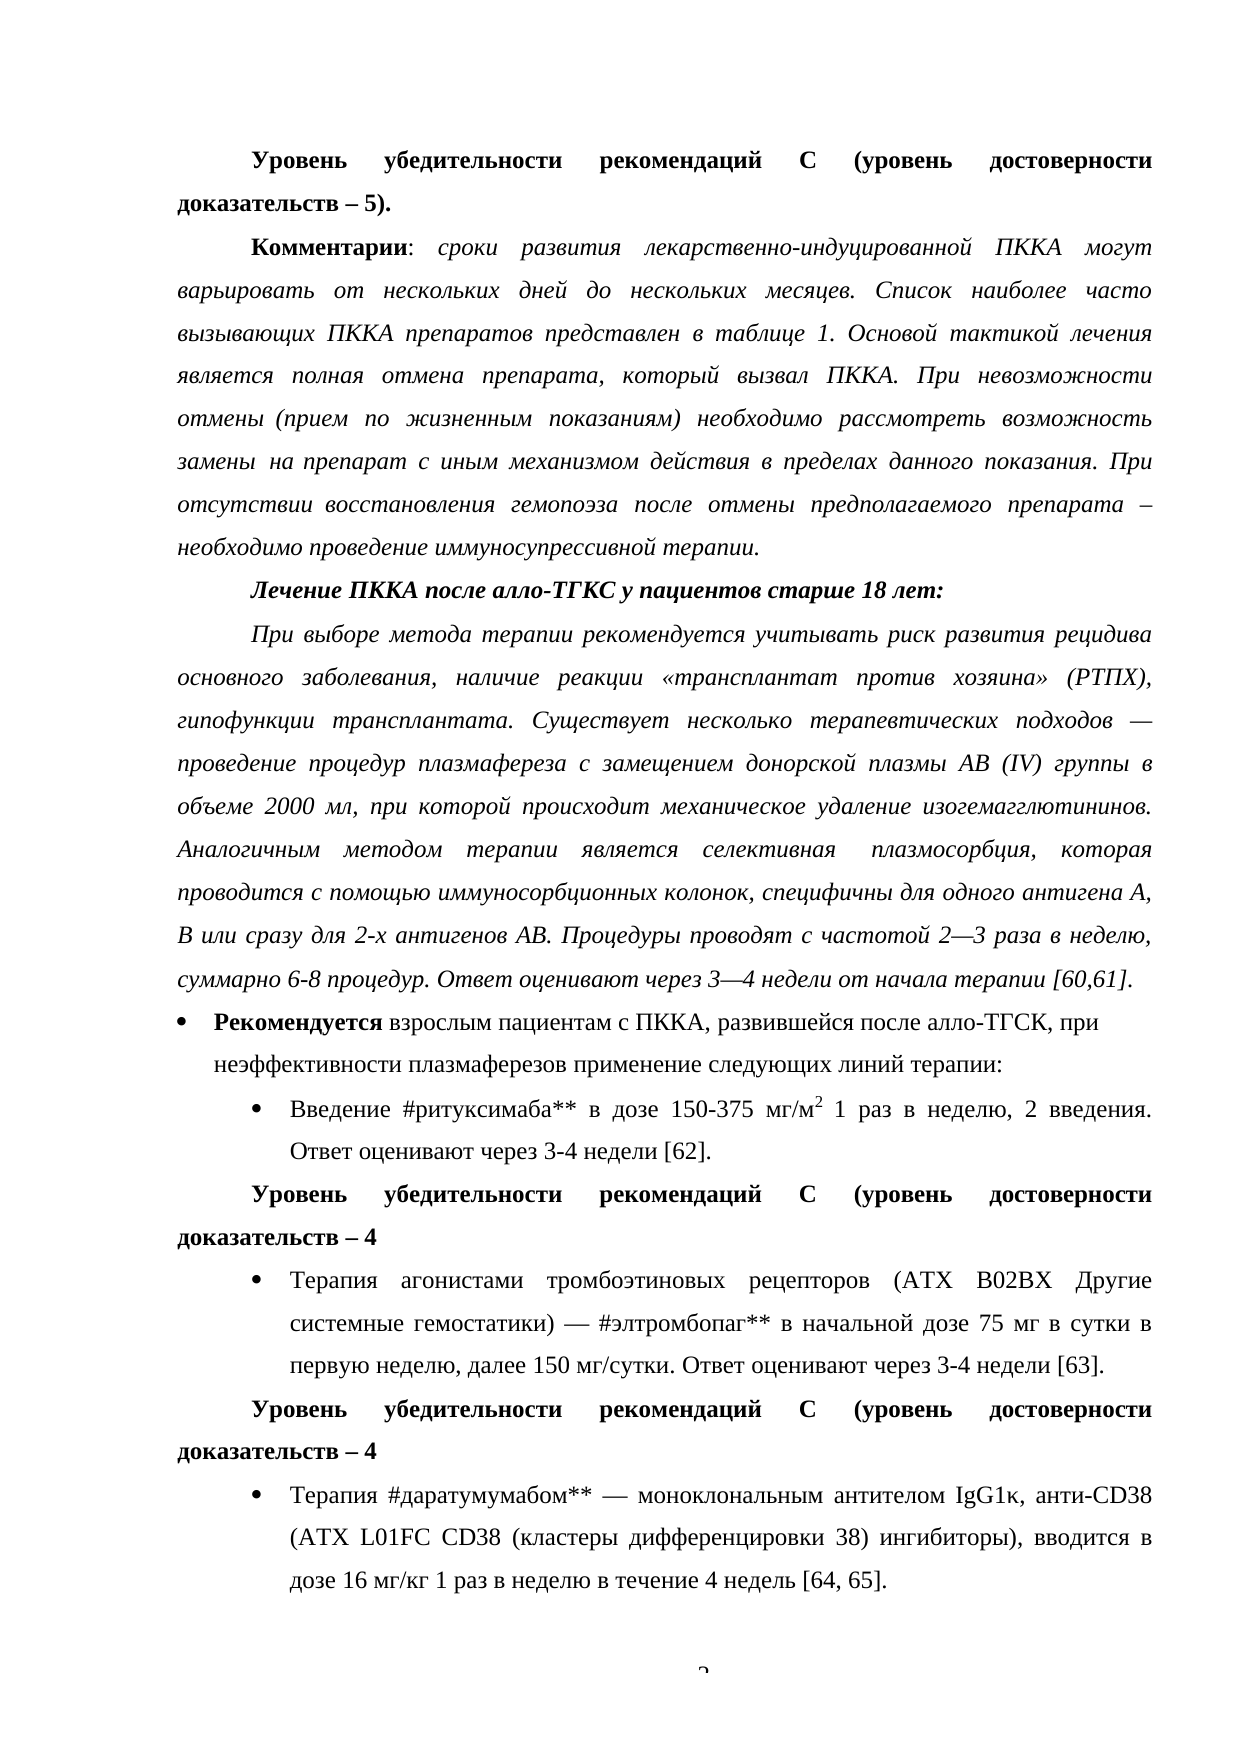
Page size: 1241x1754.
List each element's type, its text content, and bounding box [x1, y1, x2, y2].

subtitle Уровень убедительности рекомендаций С (уровень достоверности доказательств – 4 [177, 1179, 1152, 1251]
list Терапия #даратумумабом** — моноклональным антителом IgG1κ, анти-CD38 (АТХ L01FC CD38 (кластеры дифференцировки 38) ингибиторы), вводится в дозе 16 мг/кг 1 раз в неделю в течение 4 недель [64, 65]. [252, 1480, 1152, 1594]
list Рекомендуется взрослым пациентам с ПККА, развившейся после алло-ТГСК, при неэффективности плазмаферезов применение следующих линий терапии: [177, 1007, 1137, 1078]
subtitle Уровень убедительности рекомендаций С (уровень достоверности доказательств – 4 [177, 1394, 1152, 1465]
text Комментарии: сроки развития лекарственно-индуцированной ПККА могут варьировать от нескольких дней до нескольких месяцев. Список наиболее часто вызывающих ПККА препаратов представлен в таблице 1. Основой тактикой лечения является полная отмена препарата, который вызвал ПККА. При невозможности отмены (прием по жизненным показаниям) необходимо рассмотреть возможность замены на препарат с иным механизмом действия в пределах данного показания. При отсутствии восстановления гемопоэза после отмены предполагаемого препарата – необходимо проведение иммуносупрессивной терапии. [177, 232, 1152, 561]
subtitle Уровень убедительности рекомендаций С (уровень достоверности доказательств – 5). [177, 146, 1152, 217]
subtitle Лечение ПККА после алло-ТГКС у пациентов старше 18 лет: [251, 576, 1163, 604]
list Терапия агонистами тромбоэтиновых рецепторов (АТХ B02BX Другие системные гемостатики) — #элтромбопаг** в начальной дозе 75 мг в сутки в первую неделю, далее 150 мг/сутки. Ответ оценивают через 3-4 недели [63]. [252, 1265, 1152, 1379]
list Введение #ритуксимаба** в дозе 150-375 мг/м2 1 раз в неделю, 2 введения. Ответ оценивают через 3-4 недели [62]. [252, 1092, 1152, 1165]
text При выборе метода терапии рекомендуется учитывать риск развития рецидива основного заболевания, наличие реакции «трансплантат против хозяина» (РТПХ), гипофункции трансплантата. Существует несколько терапевтических подходов — проведение процедур плазмафереза с замещением донорской плазмы АВ (IV) группы в объеме 2000 мл, при которой происходит механическое удаление изогемагглютининов. Аналогичным методом терапии является селективная плазмосорбция, которая проводится с помощью иммуносорбционных колонок, специфичны для одного антигена А, В или сразу для 2-х антигенов АВ. Процедуры проводят с частотой 2—3 раза в неделю, суммарно 6-8 процедур. Ответ оценивают через 3—4 недели от начала терапии [60,61]. [177, 619, 1152, 992]
